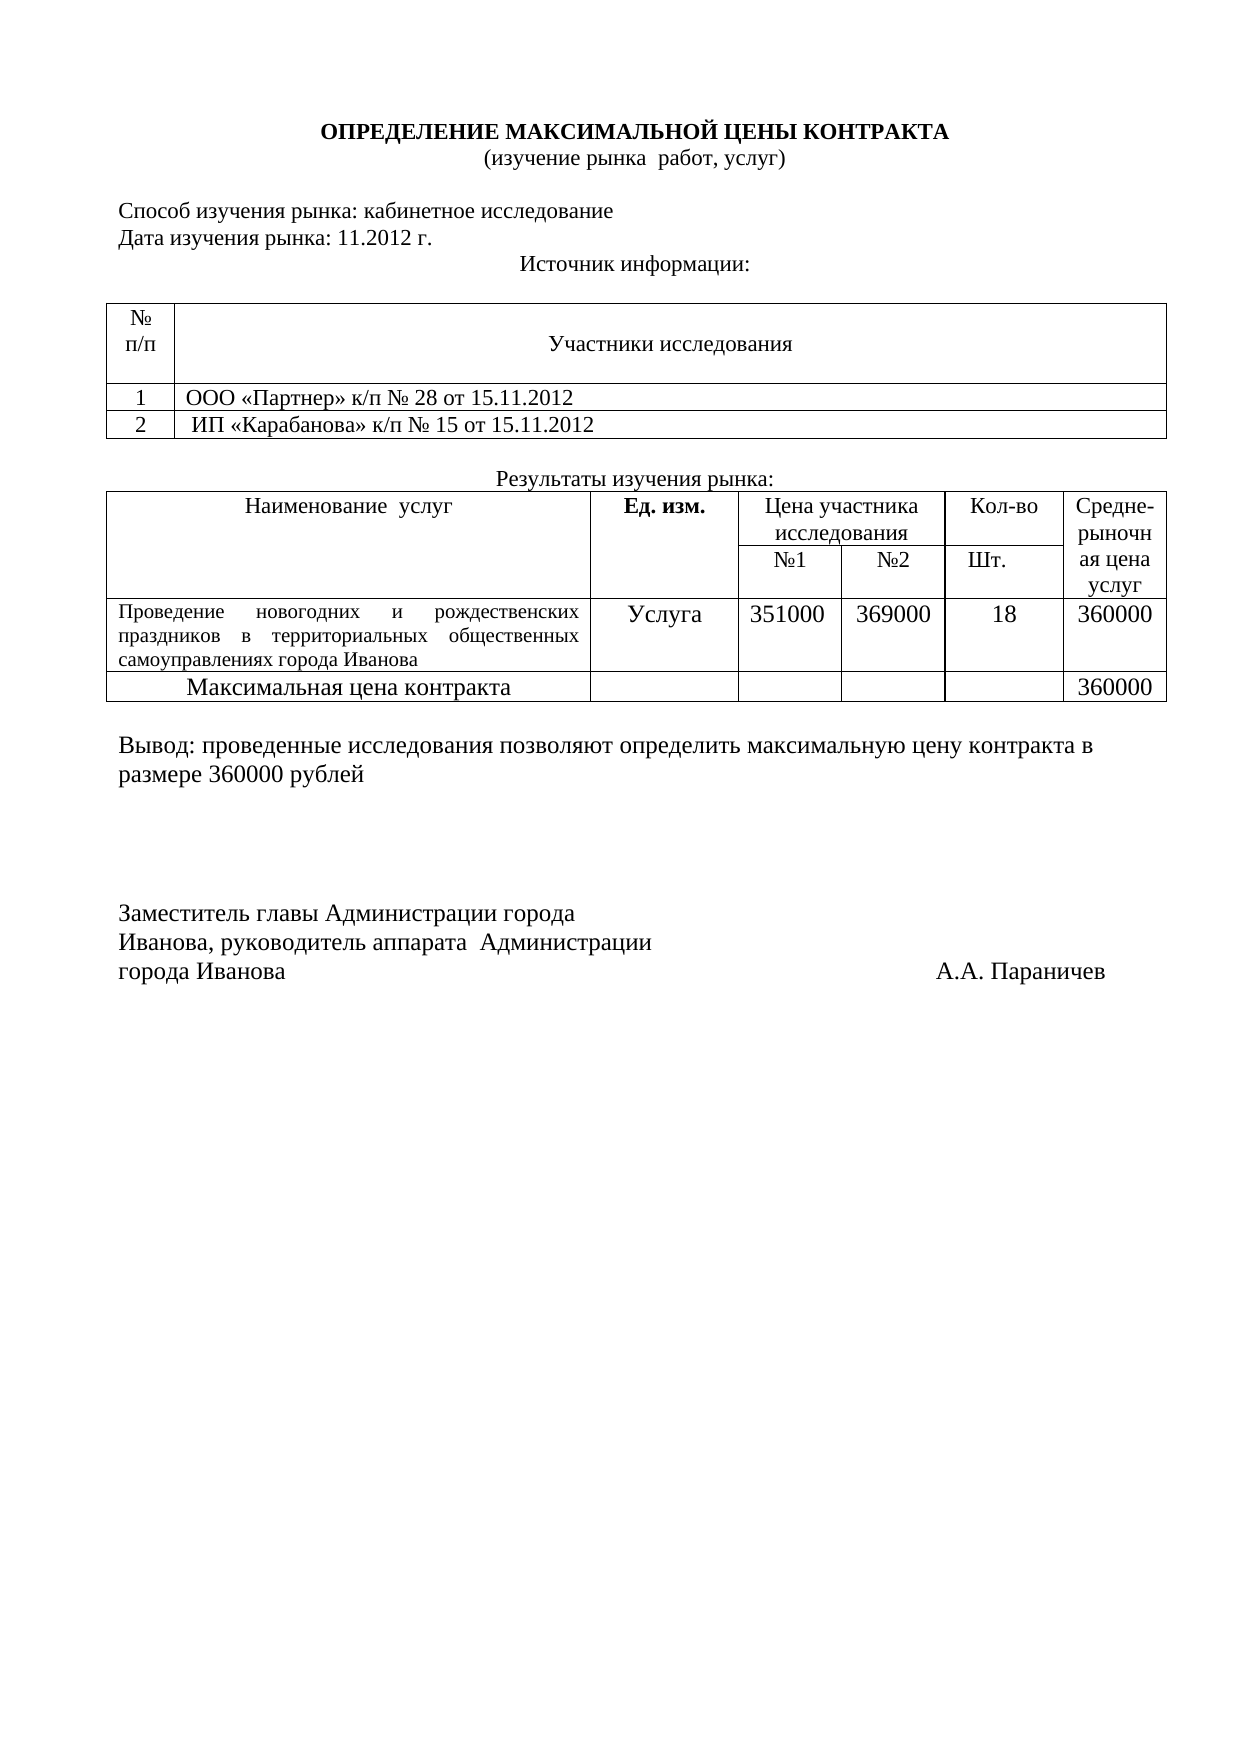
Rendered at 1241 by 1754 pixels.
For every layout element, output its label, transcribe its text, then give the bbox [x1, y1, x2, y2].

table_cell Проведение новогодних и рождественских праздников в территориальных общественных самоуправлениях города Иванова [107, 599, 590, 671]
table_cell №1 [739, 546, 841, 598]
text Источник информации: [118, 250, 1152, 276]
table_cell 1 [107, 384, 174, 410]
text Способ изучения рынка: кабинетное исследование [118, 197, 1152, 223]
table_cell ИП «Карабанова» к/п № 15 от 15.11.2012 [175, 411, 1166, 437]
table_header Кол-во [946, 492, 1063, 545]
table_cell ООО «Партнер» к/п № 28 от 15.11.2012 [175, 384, 1166, 410]
table_cell [739, 672, 841, 701]
text Заместитель главы Администрации города [118, 898, 1171, 927]
table_cell 351000 [739, 599, 841, 671]
table_header Средне-рыночная цена услуг [1064, 492, 1166, 598]
table_cell 18 [946, 599, 1063, 671]
text Иванова, руководитель аппарата Администрации [118, 927, 1171, 956]
text Вывод: проведенные исследования позволяют определить максимальную цену контракта в размере 360000 рублей [118, 731, 1152, 788]
table_header Наименование услуг [107, 492, 590, 598]
text ОПРЕДЕЛЕНИЕ МАКСИМАЛЬНОЙ ЦЕНЫ КОНТРАКТА [118, 118, 1152, 144]
table_cell 369000 [842, 599, 944, 671]
table_header № п/п [107, 304, 174, 383]
table_cell 2 [107, 411, 174, 437]
table_cell 360000 [1064, 599, 1166, 671]
text города Иванова А.А. Параничев [118, 956, 1171, 984]
table_header Цена участника исследования [739, 492, 944, 545]
text (изучение рынка работ, услуг) [118, 144, 1152, 171]
table_cell Максимальная цена контракта [107, 672, 590, 701]
text Дата изучения рынка: 11.2012 г. [118, 223, 1152, 250]
text Результаты изучения рынка: [118, 465, 1152, 491]
table_cell [591, 672, 738, 701]
table_cell 360000 [1064, 672, 1166, 701]
table_cell [946, 672, 1063, 701]
table_cell [842, 672, 944, 701]
table_cell Услуга [591, 599, 738, 671]
table_cell №2 [842, 546, 944, 598]
table_cell Шт. [946, 546, 1063, 598]
table_header Участники исследования [175, 304, 1166, 383]
table_header Ед. изм. [591, 492, 738, 598]
